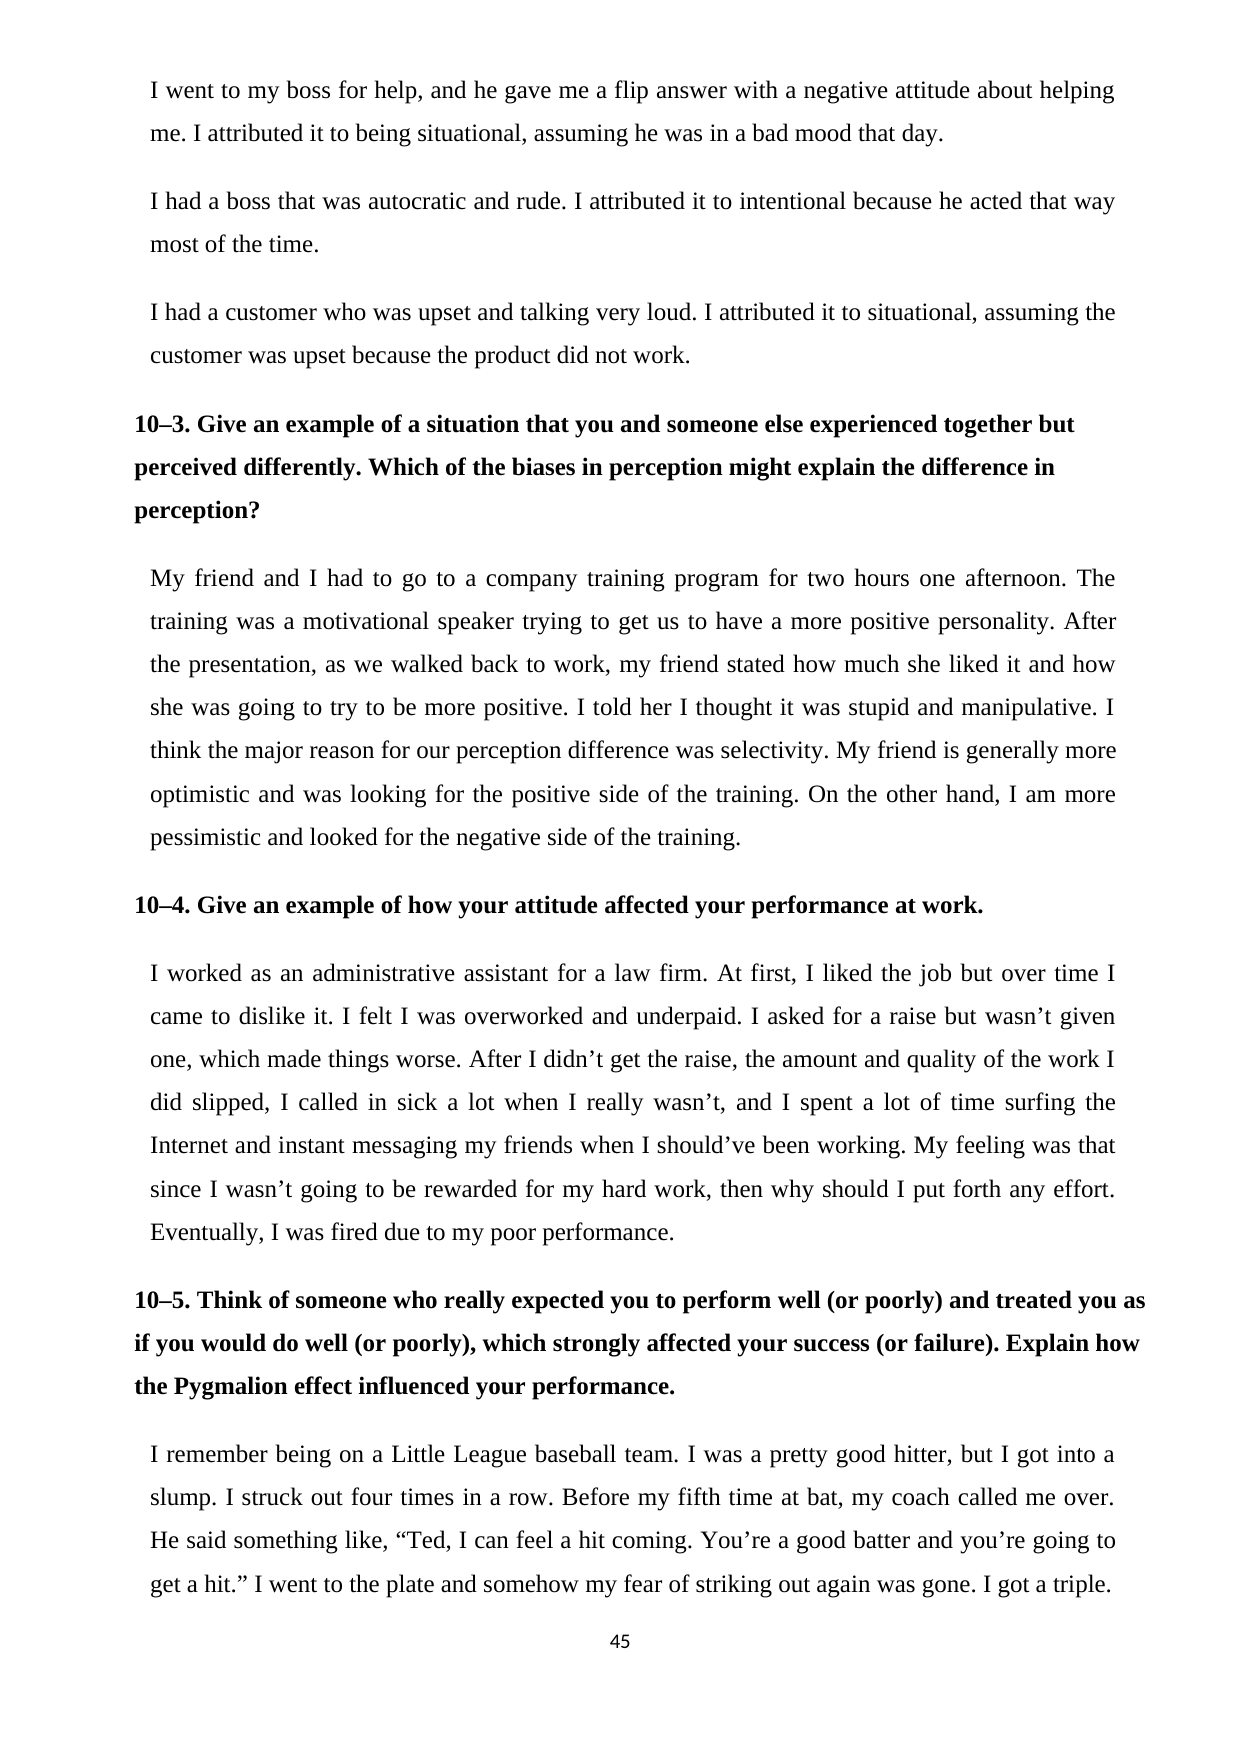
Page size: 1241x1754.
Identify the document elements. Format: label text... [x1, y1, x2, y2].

text I remember being on a Little League baseball team. I was a pretty good hitter, but I got into a slump. I struck out four times in a row. Before my fifth time at bat, my coach called me over. He said something like, “Ted, I can feel a hit coming. You’re a good batter and you’re going to get a hit.” I went to the plate and somehow my fear of striking out again was gone. I got a triple. [150, 1439, 1117, 1597]
text I went to my boss for help, and he gave me a flip answer with a negative attitude about helping me. I attributed it to being situational, assuming he was in a bad mood that day. [150, 75, 1117, 147]
list 10–3. Give an example of a situation that you and someone else experienced together but perceived differently. Which of the biases in perception might explain the difference in perception? [134, 409, 1165, 524]
list 10–5. Think of someone who really expected you to perform well (or poorly) and treated you as if you would do well (or poorly), which strongly affected your success (or failure). Explain how the Pygmalion effect influenced your performance. [134, 1285, 1165, 1400]
text I had a boss that was autocratic and rude. I attributed it to intentional because he acted that way most of the time. [150, 186, 1117, 258]
text I worked as an administrative assistant for a law firm. At first, I liked the job but over time I came to dislike it. I felt I was overworked and underpaid. I asked for a raise but wasn’t given one, which made things worse. After I didn’t get the raise, the amount and quality of the work I did slipped, I called in sick a lot when I really wasn’t, and I spent a lot of time surfing the Internet and instant messaging my friends when I should’ve been working. My feeling was that since I wasn’t going to be rewarded for my hard work, then why should I put forth any effort. Eventually, I was fired due to my poor performance. [150, 958, 1117, 1246]
list 10–4. Give an example of how your attitude affected your performance at work. [134, 890, 1165, 919]
text I had a customer who was upset and talking very loud. I attributed it to situational, assuming the customer was upset because the product did not work. [150, 297, 1117, 369]
text My friend and I had to go to a company training program for two hours one afternoon. The training was a motivational speaker trying to get us to have a more positive personality. After the presentation, as we walked back to work, my friend stated how much she liked it and how she was going to try to be more positive. I told her I thought it was stupid and manipulative. I think the major reason for our perception difference was selectivity. My friend is generally more optimistic and was looking for the positive side of the training. On the other hand, I am more pessimistic and looked for the negative side of the training. [150, 563, 1117, 851]
